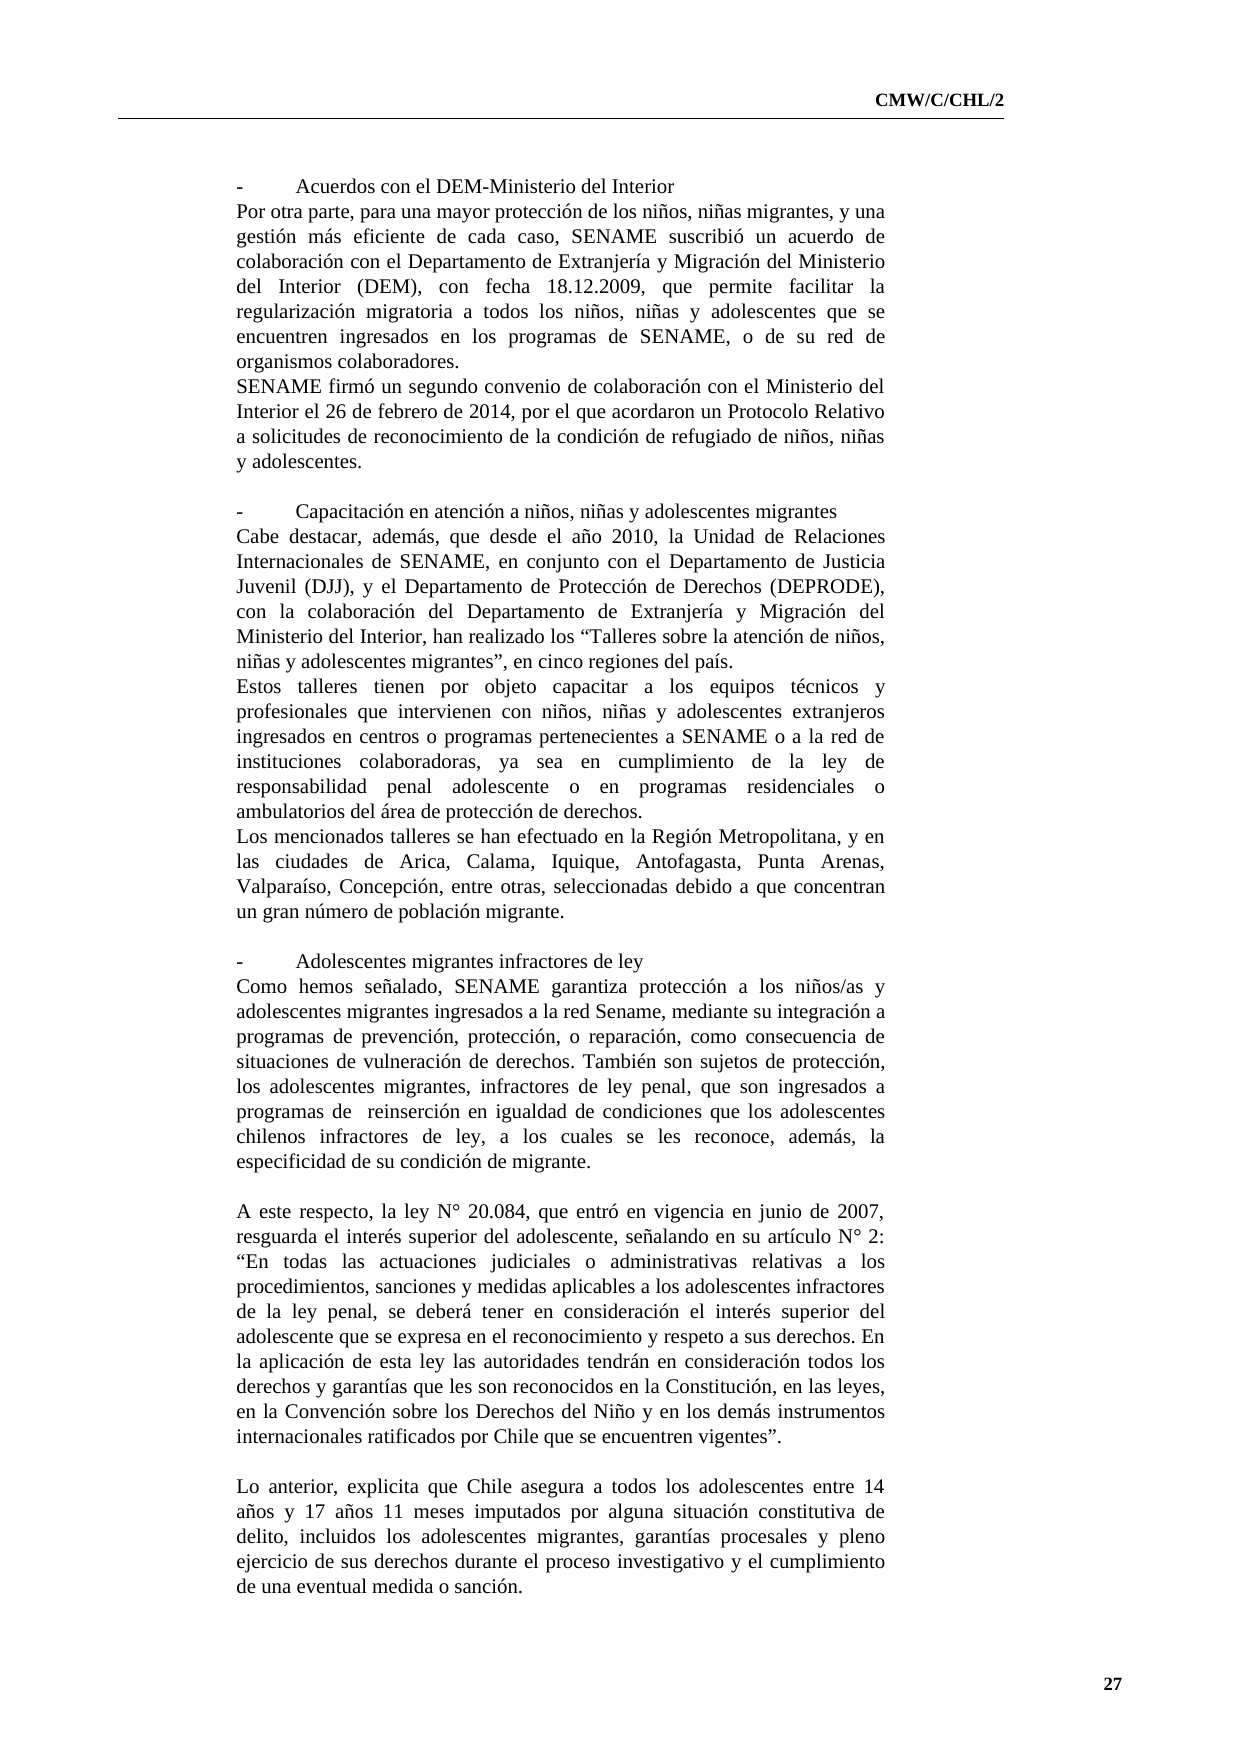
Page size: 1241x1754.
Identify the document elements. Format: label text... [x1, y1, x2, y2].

text Cabe destacar, además, que desde el año 2010, la Unidad de Relaciones Internacionales de SENAME, en conjunto con el Departamento de Justicia Juvenil (DJJ), y el Departamento de Protección de Derechos (DEPRODE), con la colaboración del Departamento de Extranjería y Migración del Ministerio del Interior, han realizado los “Talleres sobre la atención de niños, niñas y adolescentes migrantes”, en cinco regiones del país. [236, 523, 886, 673]
text Por otra parte, para una mayor protección de los niños, niñas migrantes, y una gestión más eficiente de cada caso, SENAME suscribió un acuerdo de colaboración con el Departamento de Extranjería y Migración del Ministerio del Interior (DEM), con fecha 18.12.2009, que permite facilitar la regularización migratoria a todos los niños, niñas y adolescentes que se encuentren ingresados en los programas de SENAME, o de su red de organismos colaboradores. [236, 198, 886, 373]
text - Capacitación en atención a niños, niñas y adolescentes migrantes [236, 498, 886, 523]
text Lo anterior, explicita que Chile asegura a todos los adolescentes entre 14 años y 17 años 11 meses imputados por alguna situación constitutiva de delito, incluidos los adolescentes migrantes, garantías procesales y pleno ejercicio de sus derechos durante el proceso investigativo y el cumplimiento de una eventual medida o sanción. [236, 1473, 886, 1598]
text Los mencionados talleres se han efectuado en la Región Metropolitana, y en las ciudades de Arica, Calama, Iquique, Antofagasta, Punta Arenas, Valparaíso, Concepción, entre otras, seleccionadas debido a que concentran un gran número de población migrante. [236, 823, 886, 923]
text A este respecto, la ley N° 20.084, que entró en vigencia en junio de 2007, resguarda el interés superior del adolescente, señalando en su artículo N° 2: “En todas las actuaciones judiciales o administrativas relativas a los procedimientos, sanciones y medidas aplicables a los adolescentes infractores de la ley penal, se deberá tener en consideración el interés superior del adolescente que se expresa en el reconocimiento y respeto a sus derechos. En la aplicación de esta ley las autoridades tendrán en consideración todos los derechos y garantías que les son reconocidos en la Constitución, en las leyes, en la Convención sobre los Derechos del Niño y en los demás instrumentos internacionales ratificados por Chile que se encuentren vigentes”. [236, 1198, 886, 1448]
text SENAME firmó un segundo convenio de colaboración con el Ministerio del Interior el 26 de febrero de 2014, por el que acordaron un Protocolo Relativo a solicitudes de reconocimiento de la condición de refugiado de niños, niñas y adolescentes. [236, 373, 886, 473]
text Estos talleres tienen por objeto capacitar a los equipos técnicos y profesionales que intervienen con niños, niñas y adolescentes extranjeros ingresados en centros o programas pertenecientes a SENAME o a la red de instituciones colaboradoras, ya sea en cumplimiento de la ley de responsabilidad penal adolescente o en programas residenciales o ambulatorios del área de protección de derechos. [236, 673, 886, 823]
text - Adolescentes migrantes infractores de ley [236, 948, 886, 973]
text - Acuerdos con el DEM-Ministerio del Interior [236, 173, 886, 198]
text Como hemos señalado, SENAME garantiza protección a los niños/as y adolescentes migrantes ingresados a la red Sename, mediante su integración a programas de prevención, protección, o reparación, como consecuencia de situaciones de vulneración de derechos. También son sujetos de protección, los adolescentes migrantes, infractores de ley penal, que son ingresados a programas de reinserción en igualdad de condiciones que los adolescentes chilenos infractores de ley, a los cuales se les reconoce, además, la especificidad de su condición de migrante. [236, 973, 886, 1173]
